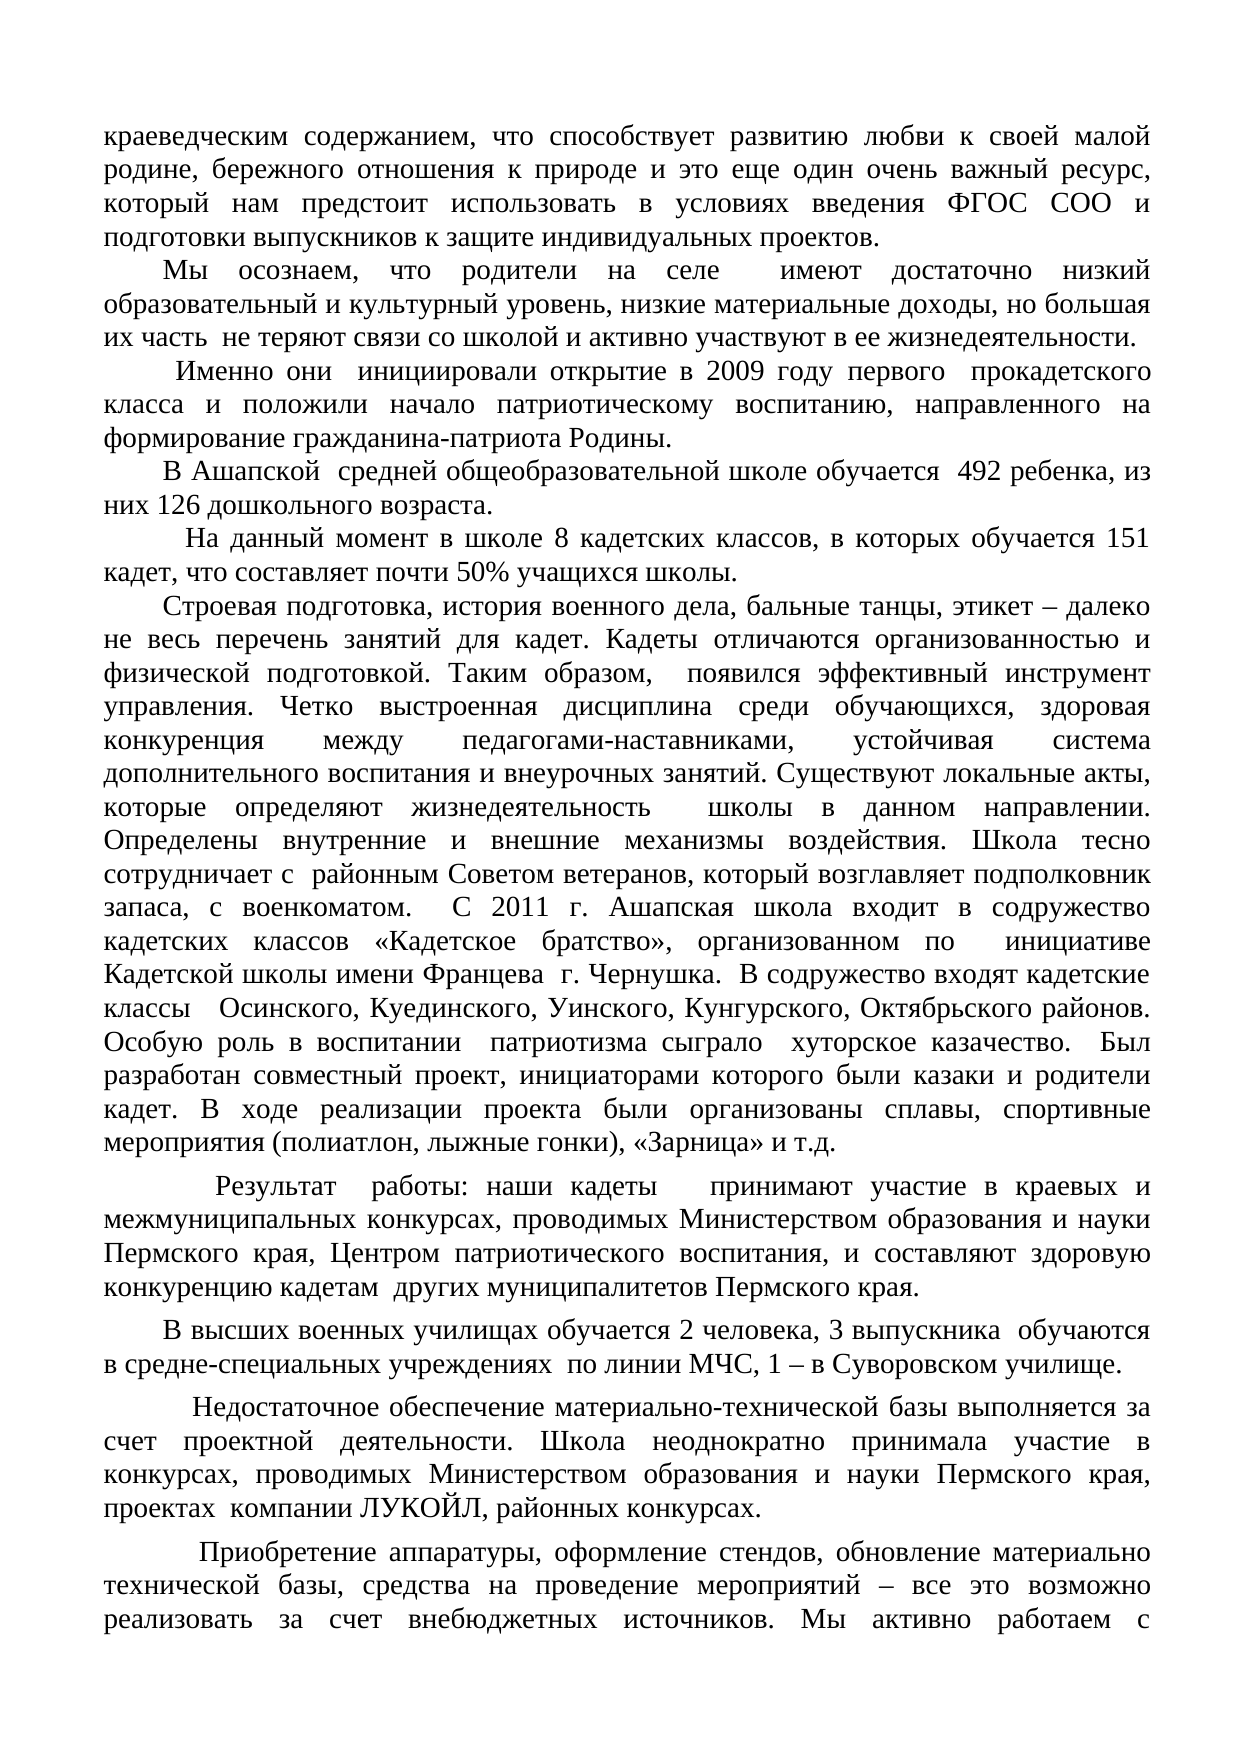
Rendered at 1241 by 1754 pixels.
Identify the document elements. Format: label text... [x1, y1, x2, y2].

text Результат работы: наши кадеты принимают участие в краевых и межмуниципальных конкурсах, проводимых Министерством образования и науки Пермского края, Центром патриотического воспитания, и составляют здоровую конкуренцию кадетам других муниципалитетов Пермского края. [103, 1168, 1152, 1302]
text Строевая подготовка, история военного дела, бальные танцы, этикет – далеко не весь перечень занятий для кадет. Кадеты отличаются организованностью и физической подготовкой. Таким образом, появился эффективный инструмент управления. Четко выстроенная дисциплина среди обучающихся, здоровая конкуренция между педагогами-наставниками, устойчивая система дополнительного воспитания и внеурочных занятий. Существуют локальные акты, которые определяют жизнедеятельность школы в данном направлении. Определены внутренние и внешние механизмы воздействия. Школа тесно сотрудничает с районным Советом ветеранов, который возглавляет подполковник запаса, с военкоматом. С 2011 г. Ашапская школа входит в содружество кадетских классов «Кадетское братство», организованном по инициативе Кадетской школы имени Францева г. Чернушка. В содружество входят кадетские классы Осинского, Куединского, Уинского, Кунгурского, Октябрьского районов. Особую роль в воспитании патриотизма сыграло хуторское казачество. Был разработан совместный проект, инициаторами которого были казаки и родители кадет. В ходе реализации проекта были организованы сплавы, спортивные мероприятия (полиатлон, лыжные гонки), «Зарница» и т.д. [103, 588, 1152, 1158]
text В высших военных училищах обучается 2 человека, 3 выпускника обучаются в средне-специальных учреждениях по линии МЧС, 1 – в Суворовском училище. [103, 1312, 1152, 1379]
text Мы осознаем, что родители на селе имеют достаточно низкий образовательный и культурный уровень, низкие материальные доходы, но большая их часть не теряют связи со школой и активно участвуют в ее жизнедеятельности. [103, 252, 1152, 353]
text На данный момент в школе 8 кадетских классов, в которых обучается 151 кадет, что составляет почти 50% учащихся школы. [103, 521, 1152, 588]
text Именно они инициировали открытие в 2009 году первого прокадетского класса и положили начало патриотическому воспитанию, направленного на формирование гражданина-патриота Родины. [103, 353, 1152, 453]
text В Ашапской средней общеобразовательной школе обучается 492 ребенка, из них 126 дошкольного возраста. [103, 453, 1152, 521]
text Недостаточное обеспечение материально-технической базы выполняется за счет проектной деятельности. Школа неоднократно принимала участие в конкурсах, проводимых Министерством образования и науки Пермского края, проектах компании ЛУКОЙЛ, районных конкурсах. [103, 1389, 1152, 1524]
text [103, 118, 1152, 252]
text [103, 1534, 1152, 1634]
